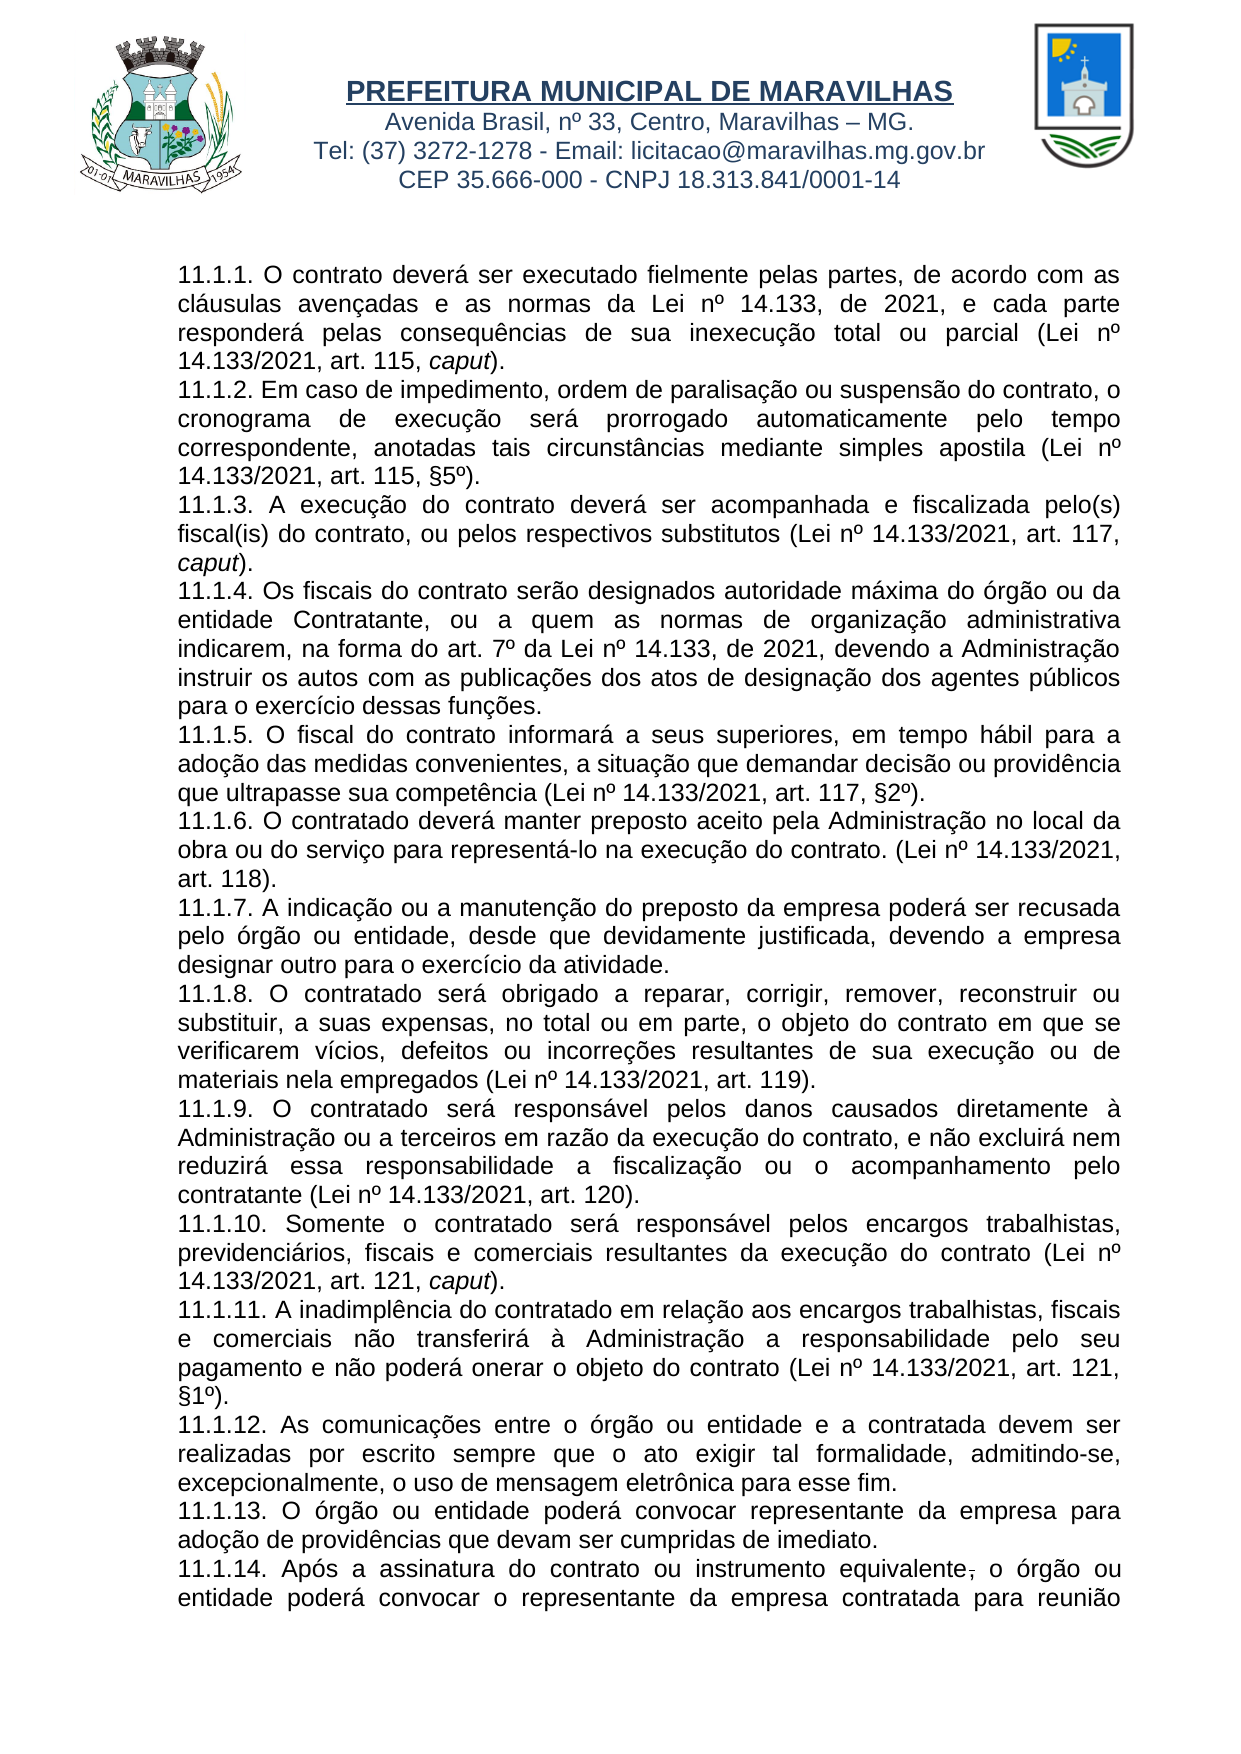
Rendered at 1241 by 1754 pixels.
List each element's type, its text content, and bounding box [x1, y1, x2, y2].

text 11.1.8. O contratado será obrigado a reparar, corrigir, remover, reconstruir ou substituir, a suas expensas, no total ou em parte, o objeto do contrato em que se verificarem vícios, defeitos ou incorreções resultantes de sua execução ou de materiais nela empregados (Lei nº 14.133/2021, art. 119). [177, 979, 1122, 1094]
text 11.1.11. A inadimplência do contratado em relação aos encargos trabalhistas, fiscais e comerciais não transferirá à Administração a responsabilidade pelo seu pagamento e não poderá onerar o objeto do contrato (Lei nº 14.133/2021, art. 121, §1º). [177, 1295, 1122, 1410]
text 11.1.12. As comunicações entre o órgão ou entidade e a contratada devem ser realizadas por escrito sempre que o ato exigir tal formalidade, admitindo-se, excepcionalmente, o uso de mensagem eletrônica para esse fim. [177, 1410, 1122, 1496]
text 11.1.3. A execução do contrato deverá ser acompanhada e fiscalizada pelo(s) fiscal(is) do contrato, ou pelos respectivos substitutos (Lei nº 14.133/2021, art. 117, caput). [177, 490, 1122, 576]
text 11.1.4. Os fiscais do contrato serão designados autoridade máxima do órgão ou da entidade Contratante, ou a quem as normas de organização administrativa indicarem, na forma do art. 7º da Lei nº 14.133, de 2021, devendo a Administração instruir os autos com as publicações dos atos de designação dos agentes públicos para o exercício dessas funções. [177, 576, 1122, 720]
picture [74, 30, 246, 195]
text 11.1.6. O contratado deverá manter preposto aceito pela Administração no local da obra ou do serviço para representá-lo na execução do contrato. (Lei nº 14.133/2021, art. 118). [177, 806, 1122, 892]
text 11.1.2. Em caso de impedimento, ordem de paralisação ou suspensão do contrato, o cronograma de execução será prorrogado automaticamente pelo tempo correspondente, anotadas tais circunstâncias mediante simples apostila (Lei nº 14.133/2021, art. 115, §5º). [177, 375, 1122, 490]
picture [1022, 15, 1146, 177]
text 11.1.9. O contratado será responsável pelos danos causados diretamente à Administração ou a terceiros em razão da execução do contrato, e não excluirá nem reduzirá essa responsabilidade a fiscalização ou o acompanhamento pelo contratante (Lei nº 14.133/2021, art. 120). [177, 1094, 1122, 1209]
text 11.1.1. O contrato deverá ser executado fielmente pelas partes, de acordo com as cláusulas avençadas e as normas da Lei nº 14.133, de 2021, e cada parte responderá pelas consequências de sua inexecução total ou parcial (Lei nº 14.133/2021, art. 115, caput). [177, 260, 1122, 375]
text 11.1.13. O órgão ou entidade poderá convocar representante da empresa para adoção de providências que devam ser cumpridas de imediato. [177, 1496, 1122, 1554]
text 11.1.7. A indicação ou a manutenção do preposto da empresa poderá ser recusada pelo órgão ou entidade, desde que devidamente justificada, devendo a empresa designar outro para o exercício da atividade. [177, 892, 1122, 979]
text 11.1.10. Somente o contratado será responsável pelos encargos trabalhistas, previdenciários, fiscais e comerciais resultantes da execução do contrato (Lei nº 14.133/2021, art. 121, caput). [177, 1209, 1122, 1295]
text 11.1.5. O fiscal do contrato informará a seus superiores, em tempo hábil para a adoção das medidas convenientes, a situação que demandar decisão ou providência que ultrapasse sua competência (Lei nº 14.133/2021, art. 117, §2º). [177, 720, 1122, 806]
